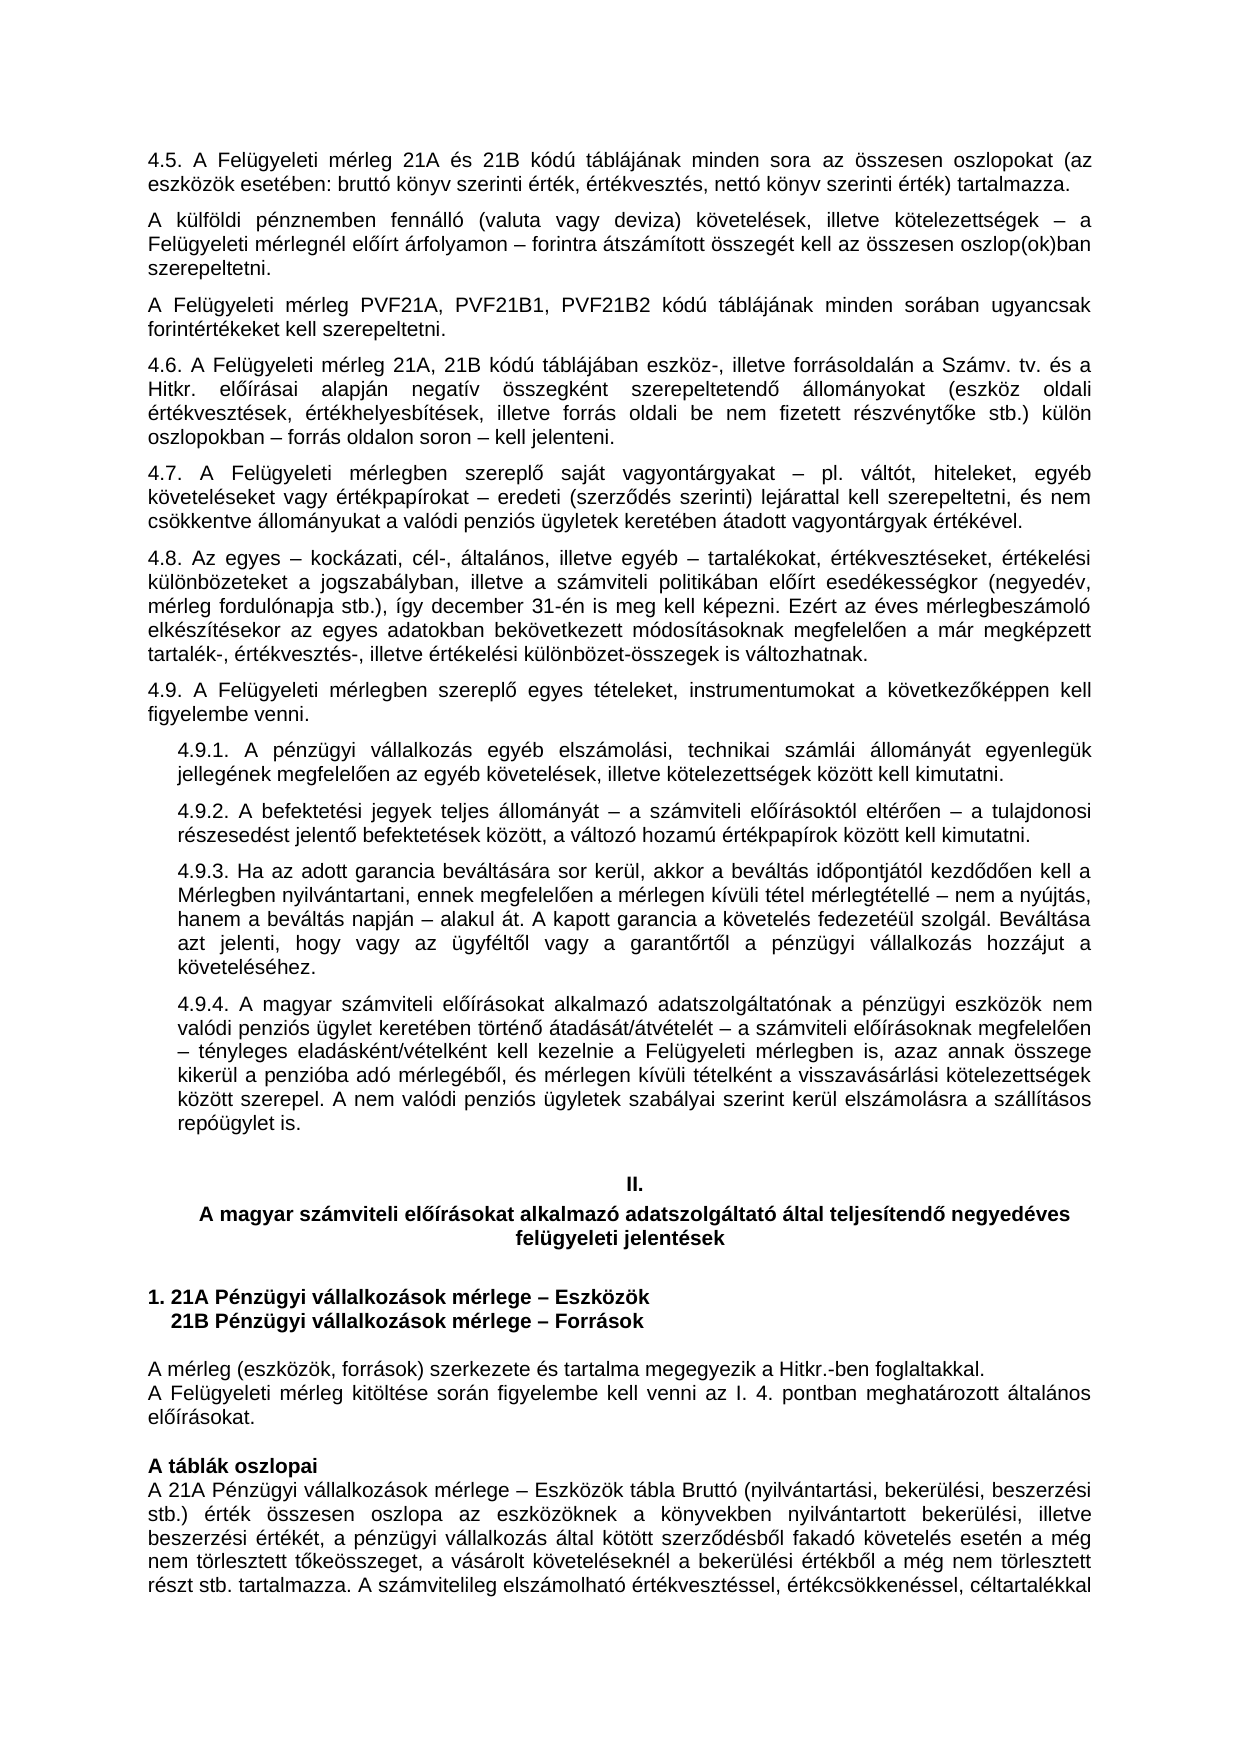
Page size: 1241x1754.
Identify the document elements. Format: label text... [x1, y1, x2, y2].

text 4.9.4. A magyar számviteli előírásokat alkalmazó adatszolgáltatónak a pénzügyi eszközök nem valódi penziós ügylet keretében történő átadását/átvételét – a számviteli előírásoknak megfelelően – tényleges eladásként/vételként kell kezelnie a Felügyeleti mérlegben is, azaz annak összege kikerül a penzióba adó mérlegéből, és mérlegen kívüli tételként a visszavásárlási kötelezettségek között szerepel. A nem valódi penziós ügyletek szabályai szerint kerül elszámolásra a szállításos repóügylet is. [177, 991, 1092, 1135]
subtitle II. [148, 1172, 1092, 1196]
text 4.7. A Felügyeleti mérlegben szereplő saját vagyontárgyakat – pl. váltót, hiteleket, egyéb követeléseket vagy értékpapírokat – eredeti (szerződés szerinti) lejárattal kell szerepeltetni, és nem csökkentve állományukat a valódi penziós ügyletek keretében átadott vagyontárgyak értékével. [148, 461, 1092, 533]
text A Felügyeleti mérleg PVF21A, PVF21B1, PVF21B2 kódú táblájának minden sorában ugyancsak forintértékeket kell szerepeltetni. [148, 292, 1092, 340]
text 4.5. A Felügyeleti mérleg 21A és 21B kódú táblájának minden sora az összesen oszlopokat (az eszközök esetében: bruttó könyv szerinti érték, értékvesztés, nettó könyv szerinti érték) tartalmazza. [148, 148, 1092, 196]
text 4.9.2. A befektetési jegyek teljes állományát – a számviteli előírásoktól eltérően – a tulajdonosi részesedést jelentő befektetések között, a változó hozamú értékpapírok között kell kimutatni. [177, 799, 1092, 847]
text A külföldi pénznemben fennálló (valuta vagy deviza) követelések, illetve kötelezettségek – a Felügyeleti mérlegnél előírt árfolyamon – forintra átszámított összegét kell az összesen oszlop(ok)ban szerepeltetni. [148, 208, 1092, 280]
text 4.8. Az egyes – kockázati, cél-, általános, illetve egyéb – tartalékokat, értékvesztéseket, értékelési különbözeteket a jogszabályban, illetve a számviteli politikában előírt esedékességkor (negyedév, mérleg fordulónapja stb.), így december 31-én is meg kell képezni. Ezért az éves mérlegbeszámoló elkészítésekor az egyes adatokban bekövetkezett módosításoknak megfelelően a már megképzett tartalék-, értékvesztés-, illetve értékelési különbözet-összegek is változhatnak. [148, 546, 1092, 665]
text A mérleg (eszközök, források) szerkezete és tartalma megegyezik a Hitkr.-ben foglaltakkal. [148, 1357, 1092, 1381]
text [148, 1477, 1092, 1597]
subtitle A magyar számviteli előírásokat alkalmazó adatszolgáltató által teljesítendő negyedéves felügyeleti jelentések [148, 1202, 1092, 1250]
subtitle 21B Pénzügyi vállalkozások mérlege – Források [148, 1309, 1092, 1333]
text 4.9.1. A pénzügyi vállalkozás egyéb elszámolási, technikai számlái állományát egyenlegük jellegének megfelelően az egyéb követelések, illetve kötelezettségek között kell kimutatni. [177, 738, 1092, 786]
text 4.9. A Felügyeleti mérlegben szereplő egyes tételeket, instrumentumokat a következőképpen kell figyelembe venni. [148, 678, 1092, 726]
text 4.6. A Felügyeleti mérleg 21A, 21B kódú táblájában eszköz-, illetve forrásoldalán a Számv. tv. és a Hitkr. előírásai alapján negatív összegként szerepeltetendő állományokat (eszköz oldali értékvesztések, értékhelyesbítések, illetve forrás oldali be nem fizetett részvénytőke stb.) külön oszlopokban – forrás oldalon soron – kell jelenteni. [148, 353, 1092, 449]
subtitle 1. 21A Pénzügyi vállalkozások mérlege – Eszközök [148, 1285, 1092, 1309]
text A Felügyeleti mérleg kitöltése során figyelembe kell venni az I. 4. pontban meghatározott általános előírásokat. [148, 1381, 1092, 1428]
text 4.9.3. Ha az adott garancia beváltására sor kerül, akkor a beváltás időpontjától kezdődően kell a Mérlegben nyilvántartani, ennek megfelelően a mérlegen kívüli tétel mérlegtétellé – nem a nyújtás, hanem a beváltás napján – alakul át. A kapott garancia a követelés fedezetéül szolgál. Beváltása azt jelenti, hogy vagy az ügyféltől vagy a garantőrtől a pénzügyi vállalkozás hozzájut a követeléséhez. [177, 859, 1092, 979]
text A táblák oszlopai [148, 1453, 1092, 1477]
